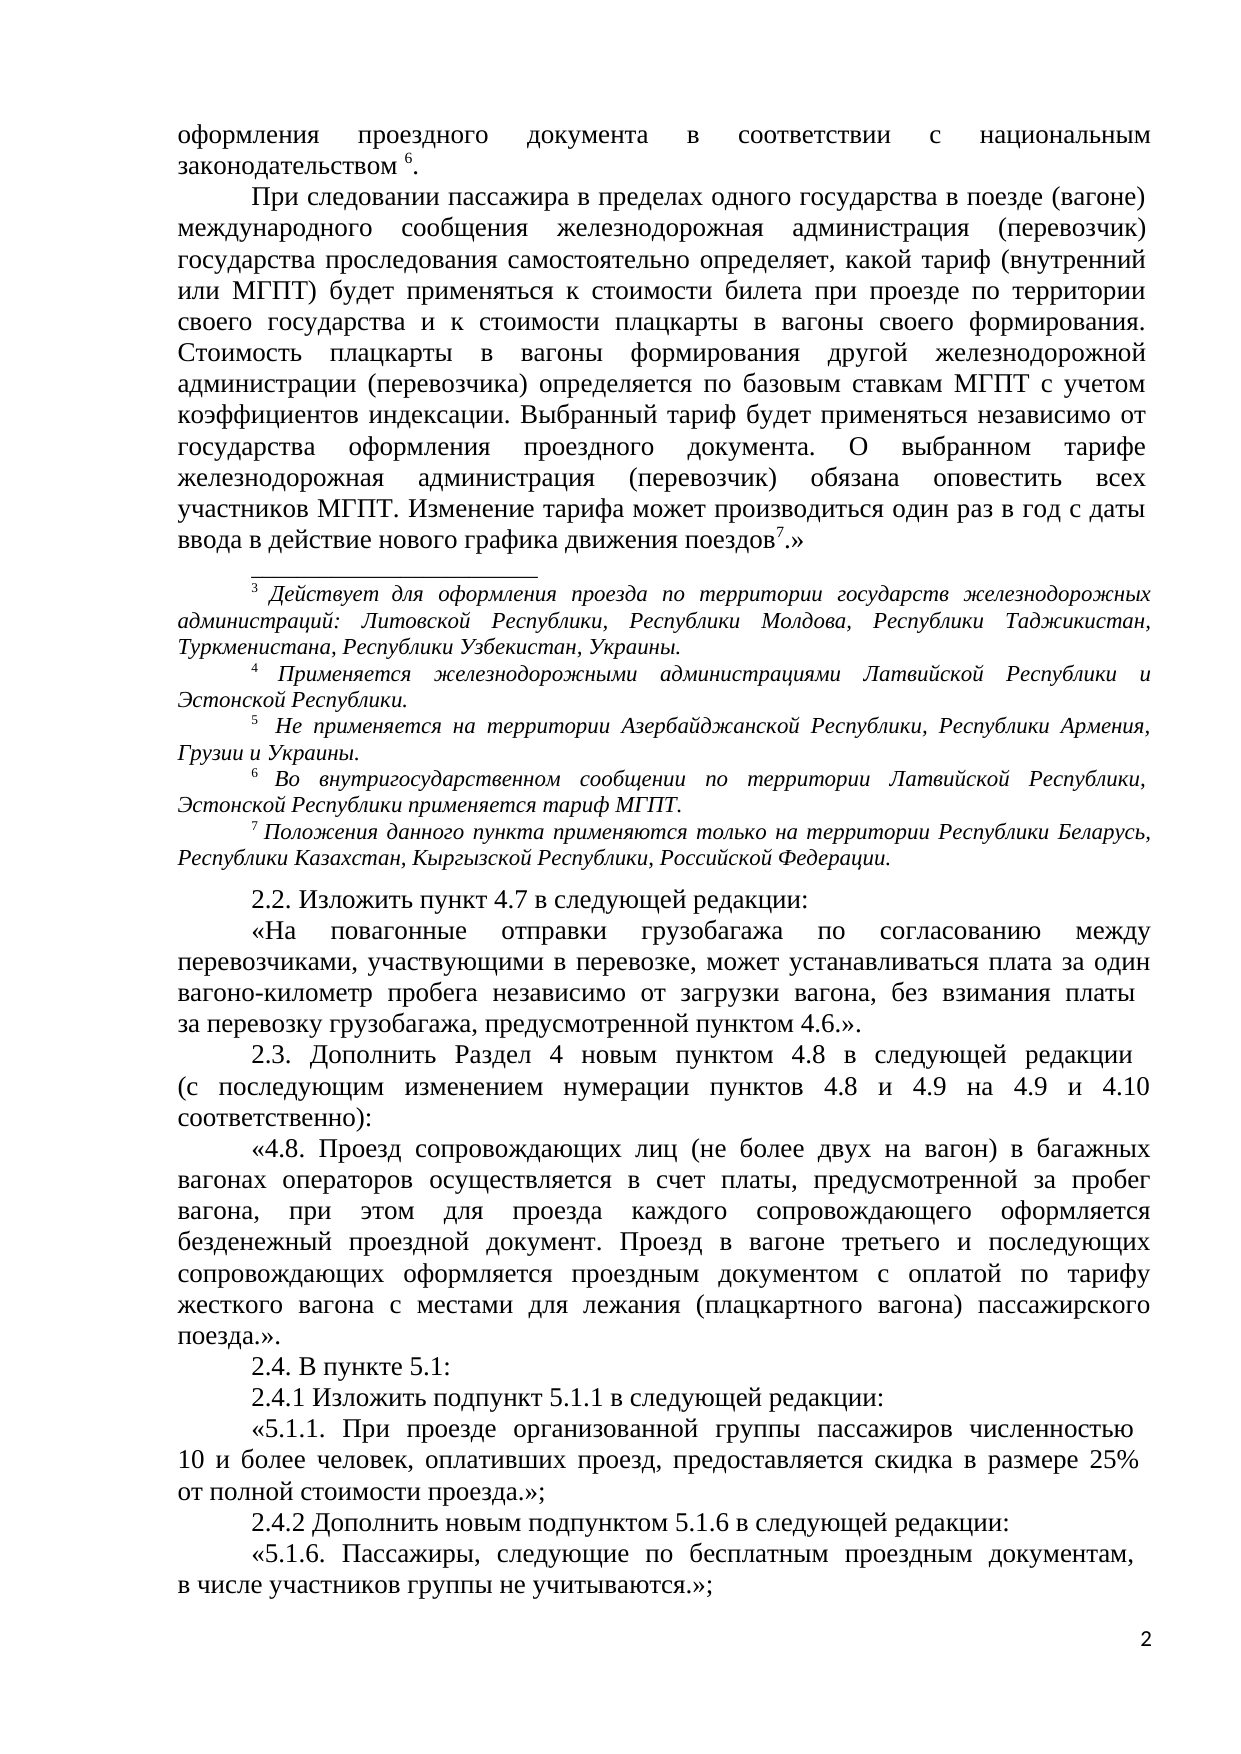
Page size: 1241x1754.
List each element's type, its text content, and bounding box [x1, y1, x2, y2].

text «4.8. Проезд сопровождающих лиц (не более двух на вагон) в багажных вагонах операторов осуществляется в счет платы, предусмотренной за пробег вагона, при этом для проезда каждого сопровождающего оформляется безденежный проездной документ. Проезд в вагоне третьего и последующих сопровождающих оформляется проездным документом с оплатой по тарифу жесткого вагона с местами для лежания (плацкартного вагона) пассажирского поезда.». [177, 1132, 1152, 1350]
text 2.4.2 Дополнить новым подпунктом 5.1.6 в следующей редакции: [177, 1506, 1152, 1537]
text 7 Положения данного пункта применяются только на территории Республики Беларусь, Республики Казахстан, Кыргызской Республики, Российской Федерации. [177, 818, 1152, 870]
text «На повагонные отправки грузобагажа по согласованию между перевозчиками, участвующими в перевозке, может устанавливаться плата за один вагоно-километр пробега независимо от загрузки вагона, без взимания платы за перевозку грузобагажа, предусмотренной пунктом 4.6.». [177, 914, 1152, 1039]
text 4 Применяется железнодорожными администрациями Латвийской Республики и Эстонской Республики. [177, 659, 1152, 712]
text _________________________ [177, 554, 1152, 581]
text 3 Действует для оформления проезда по территории государств железнодорожных администраций: Литовской Республики, Республики Молдова, Республики Таджикистан, Туркменистана, Республики Узбекистан, Украины. [177, 581, 1152, 659]
text 2.4. В пункте 5.1: [177, 1350, 1152, 1381]
text 2.4.1 Изложить подпункт 5.1.1 в следующей редакции: [177, 1381, 1152, 1412]
text При следовании пассажира в пределах одного государства в поезде (вагоне) международного сообщения железнодорожная администрация (перевозчик) государства проследования самостоятельно определяет, какой тариф (внутренний или МГПТ) будет применяться к стоимости билета при проезде по территории своего государства и к стоимости плацкарты в вагоны своего формирования. Стоимость плацкарты в вагоны формирования другой железнодорожной администрации (перевозчика) определяется по базовым ставкам МГПТ с учетом коэффициентов индексации. Выбранный тариф будет применяться независимо от государства оформления проездного документа. О выбранном тарифе железнодорожная администрация (перевозчик) обязана оповестить всех участников МГПТ. Изменение тарифа может производиться один раз в год с даты ввода в действие нового графика движения поездов7.» [177, 180, 1147, 554]
text 2.2. Изложить пункт 4.7 в следующей редакции: [177, 883, 1152, 914]
text «5.1.6. Пассажиры, следующие по бесплатным проездным документам, в числе участников группы не учитываются.»; [177, 1537, 1152, 1599]
text 2.3. Дополнить Раздел 4 новым пунктом 4.8 в следующей редакции (с последующим изменением нумерации пунктов 4.8 и 4.9 на 4.9 и 4.10 соответственно): [177, 1039, 1152, 1132]
text 6 Во внутригосударственном сообщении по территории Латвийской Республики, Эстонской Республики применяется тариф МГПТ. [177, 765, 1147, 818]
text «5.1.1. При проезде организованной группы пассажиров численностью 10 и более человек, оплативших проезд, предоставляется скидка в размере 25% от полной стоимости проезда.»; [177, 1412, 1152, 1506]
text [177, 118, 1152, 180]
text 5 Не применяется на территории Азербайджанской Республики, Республики Армения, Грузии и Украины. [177, 712, 1152, 765]
